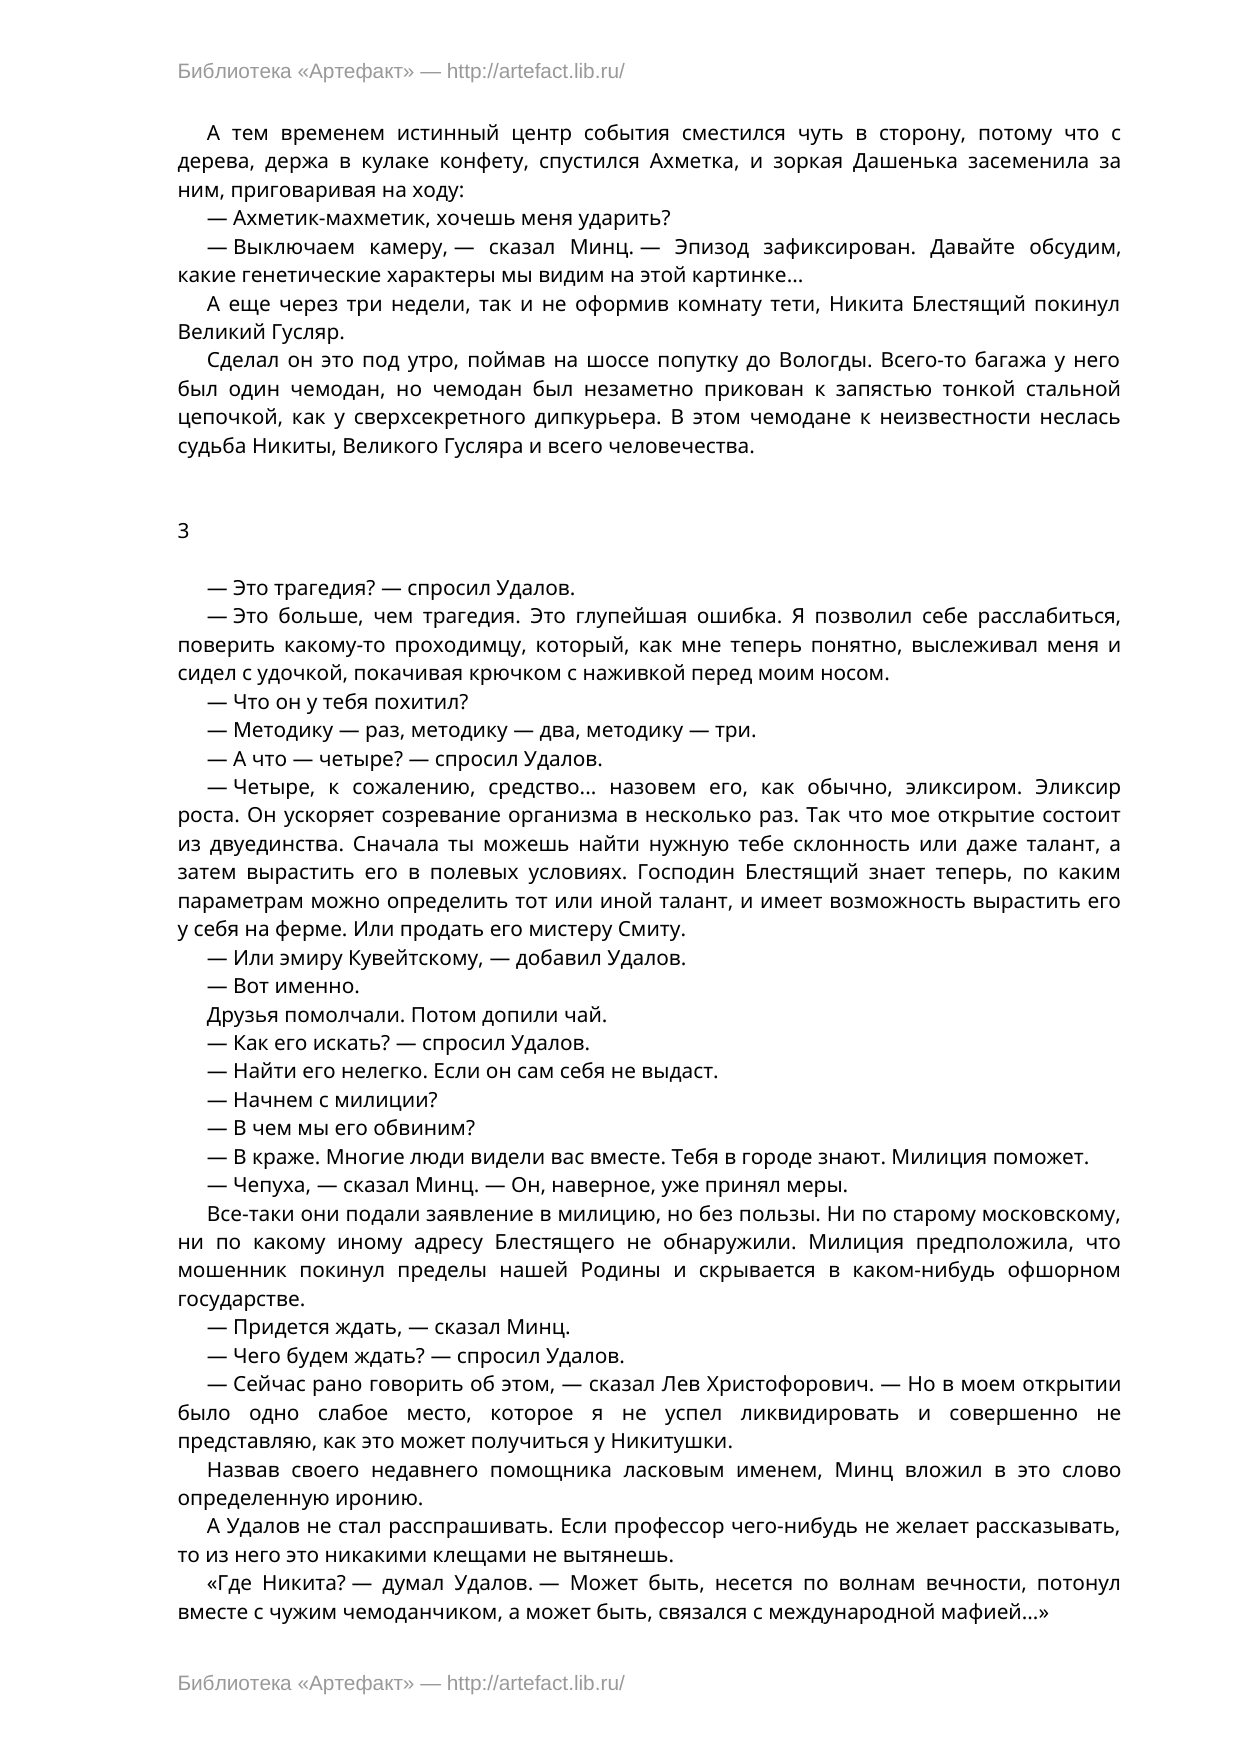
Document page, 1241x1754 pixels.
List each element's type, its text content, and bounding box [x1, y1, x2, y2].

text — Чего будем ждать? — спросил Удалов. [177, 1341, 1122, 1369]
text — Ахметик-махметик, хочешь меня ударить? [177, 203, 1122, 232]
text — Или эмиру Кувейтскому, — добавил Удалов. [177, 943, 1122, 971]
text Друзья помолчали. Потом допили чай. [177, 1000, 1122, 1028]
text Назвав своего недавнего помощника ласковым именем, Минц вложил в это слово определенную иронию. [177, 1455, 1122, 1512]
text Сделал он это под утро, поймав на шоссе попутку до Вологды. Всего-то багажа у него был один чемодан, но чемодан был незаметно прикован к запястью тонкой стальной цепочкой, как у сверхсекретного дипкурьера. В этом чемодане к неизвестности неслась судьба Никиты, Великого Гусляра и всего человечества. [177, 346, 1122, 459]
text — Начнем с милиции? [177, 1085, 1122, 1113]
text — Что он у тебя похитил? [177, 687, 1122, 715]
text «Где Никита? — думал Удалов. — Может быть, несется по волнам вечности, потонул вместе с чужим чемоданчиком, а может быть, связался с международной мафией...» [177, 1568, 1122, 1625]
text — А что — четыре? — спросил Удалов. [177, 744, 1122, 772]
text — Это трагедия? — спросил Удалов. [177, 573, 1122, 602]
text Все-таки они подали заявление в милицию, но без пользы. Ни по старому московскому, ни по какому иному адресу Блестящего не обнаружили. Милиция предположила, что мошенник покинул пределы нашей Родины и скрывается в каком-нибудь офшорном государстве. [177, 1199, 1122, 1312]
text А Удалов не стал расспрашивать. Если профессор чего-нибудь не желает рассказывать, то из него это никакими клещами не вытянешь. [177, 1512, 1122, 1568]
text — Это больше, чем трагедия. Это глупейшая ошибка. Я позволил себе расслабиться, поверить какому-то проходимцу, который, как мне теперь понятно, выслеживал меня и сидел с удочкой, покачивая крючком с наживкой перед моим носом. [177, 602, 1122, 687]
text — Как его искать? — спросил Удалов. [177, 1028, 1122, 1057]
text — Методику — раз, методику — два, методику — три. [177, 715, 1122, 744]
text — Четыре, к сожалению, средство... назовем его, как обычно, эликсиром. Эликсир роста. Он ускоряет созревание организма в несколько раз. Так что мое открытие состоит из двуединства. Сначала ты можешь найти нужную тебе склонность или даже талант, а затем вырастить его в полевых условиях. Господин Блестящий знает теперь, по каким параметрам можно определить тот или иной талант, и имеет возможность вырастить его у себя на ферме. Или продать его мистеру Смиту. [177, 772, 1122, 943]
text — Придется ждать, — сказал Минц. [177, 1312, 1122, 1341]
text — В краже. Многие люди видели вас вместе. Тебя в городе знают. Милиция поможет. [177, 1142, 1122, 1170]
text А тем временем истинный центр события сместился чуть в сторону, потому что с дерева, держа в кулаке конфету, спустился Ахметка, и зоркая Дашенька засеменила за ним, приговаривая на ходу: [177, 118, 1122, 203]
text — Вот именно. [177, 971, 1122, 1000]
subtitle 3 [177, 516, 1122, 545]
text — Выключаем камеру, — сказал Минц. — Эпизод зафиксирован. Давайте обсудим, какие генетические характеры мы видим на этой картинке... [177, 232, 1122, 289]
text — Найти его нелегко. Если он сам себя не выдаст. [177, 1057, 1122, 1085]
text — Чепуха, — сказал Минц. — Он, наверное, уже принял меры. [177, 1170, 1122, 1199]
text — Сейчас рано говорить об этом, — сказал Лев Христофорович. — Но в моем открытии было одно слабое место, которое я не успел ликвидировать и совершенно не представляю, как это может получиться у Никитушки. [177, 1369, 1122, 1455]
text А еще через три недели, так и не оформив комнату тети, Никита Блестящий покинул Великий Гусляр. [177, 289, 1122, 346]
text — В чем мы его обвиним? [177, 1113, 1122, 1142]
